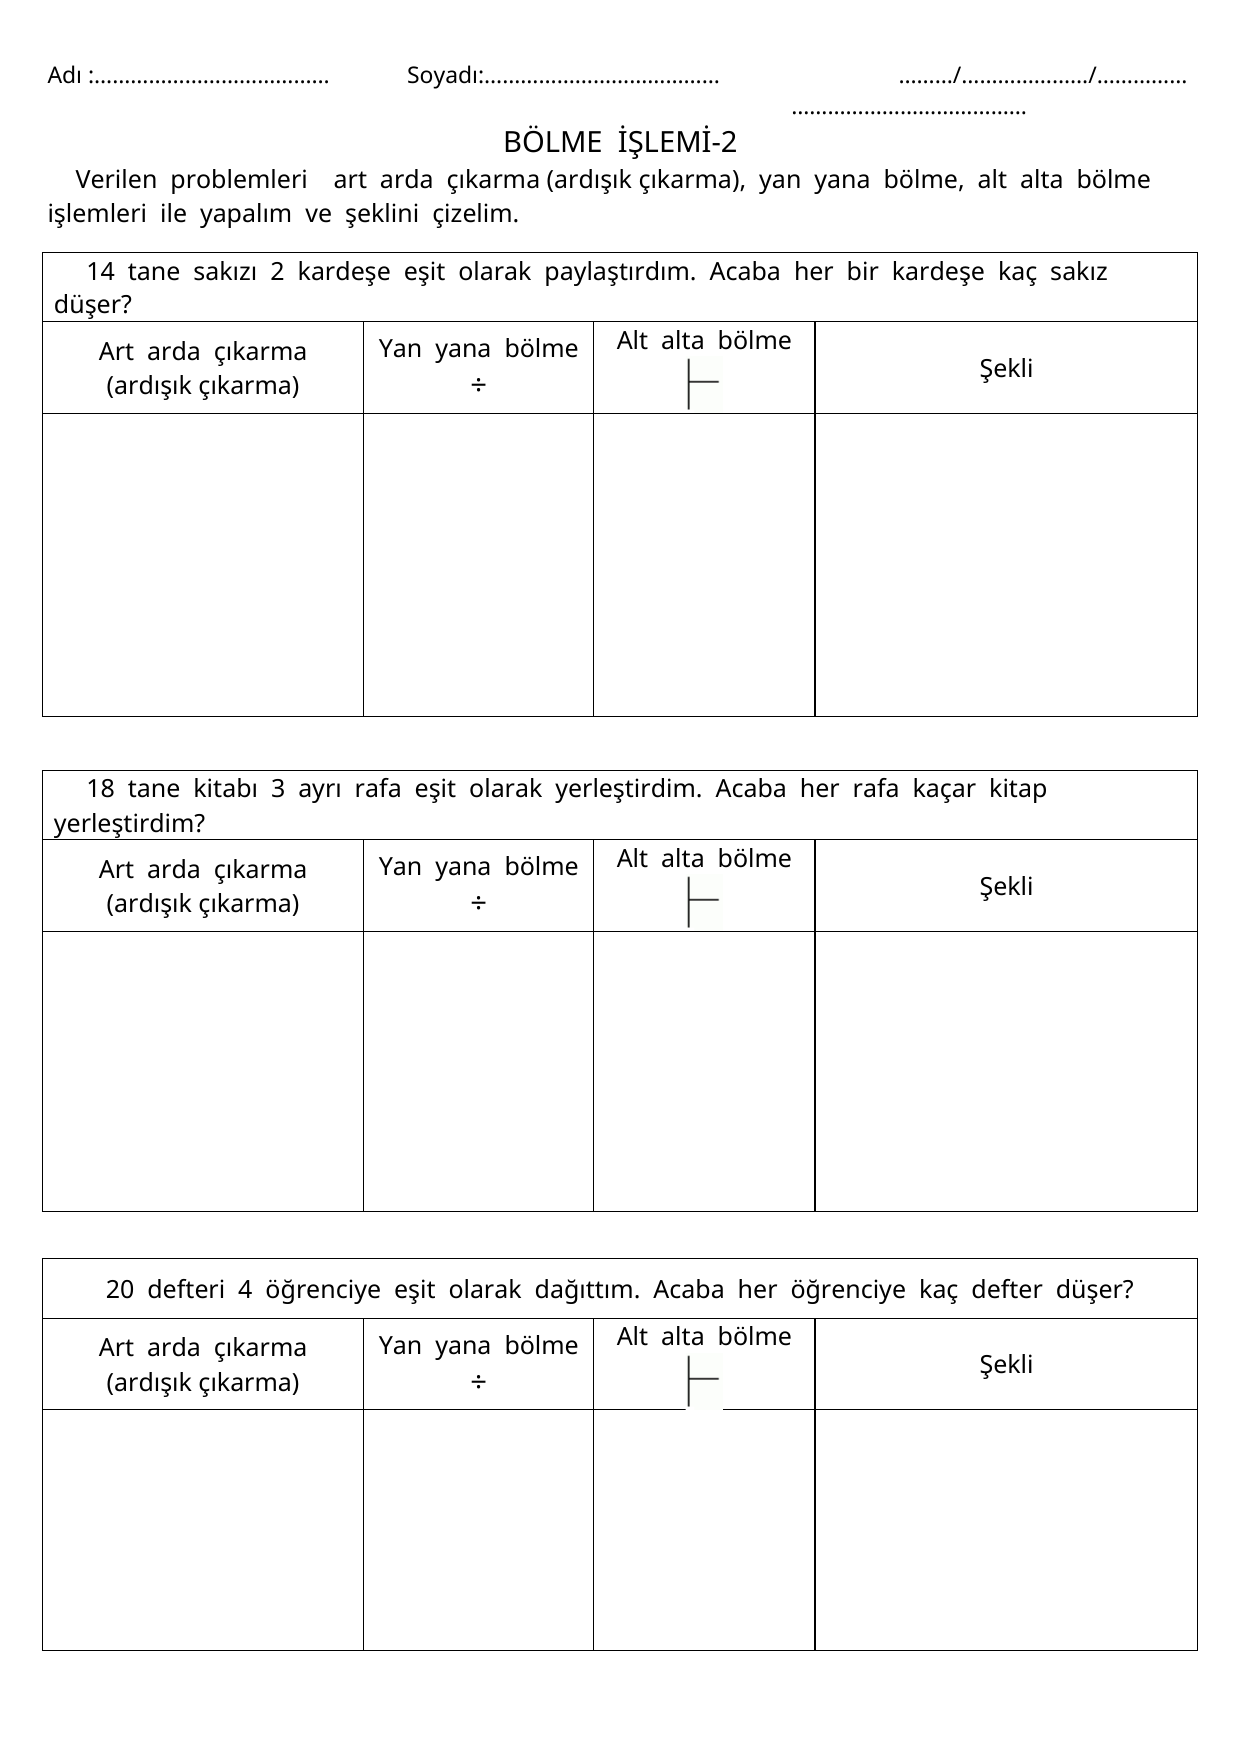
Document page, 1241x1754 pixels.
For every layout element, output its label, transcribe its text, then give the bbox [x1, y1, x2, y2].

table_cell [364, 932, 593, 1211]
table_cell Alt alta bölme [594, 1319, 814, 1409]
text BÖLME İŞLEMİ-2 [47, 122, 1193, 161]
table_cell [816, 1410, 1197, 1650]
table_cell [43, 1410, 363, 1650]
table_cell [43, 414, 363, 716]
table_cell [594, 1410, 814, 1650]
table_cell Yan yana bölme ÷ [364, 840, 593, 931]
table_header 20 defteri 4 öğrenciye eşit olarak dağıttım. Acaba her öğrenciye kaç defter düşer? [43, 1259, 1197, 1318]
table_header 14 tane sakızı 2 kardeşe eşit olarak paylaştırdım. Acaba her bir kardeşe kaç sakız düşer? [43, 253, 1197, 321]
table_cell Yan yana bölme ÷ [364, 1319, 593, 1409]
table_cell [43, 932, 363, 1211]
picture [685, 1353, 723, 1410]
table_cell Şekli [816, 322, 1197, 413]
table_cell Alt alta bölme [594, 322, 814, 413]
table_cell [594, 414, 814, 716]
picture [685, 874, 723, 931]
table_cell Art arda çıkarma (ardışık çıkarma) [43, 322, 363, 413]
table_cell [364, 1410, 593, 1650]
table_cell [43, 1319, 363, 1409]
table_cell Yan yana bölme ÷ [364, 322, 593, 413]
table_cell [816, 414, 1197, 716]
table_cell Şekli [816, 1319, 1197, 1409]
picture [685, 356, 723, 413]
table_cell Art arda çıkarma (ardışık çıkarma) [43, 840, 363, 931]
text Adı :………………………………… Soyadı:………………………………… ………/…………………/…………… [47, 59, 1193, 90]
table_cell Şekli [816, 840, 1197, 931]
table_cell [816, 932, 1197, 1211]
table_header 18 tane kitabı 3 ayrı rafa eşit olarak yerleştirdim. Acaba her rafa kaçar kitap yerleştirdim? [43, 771, 1197, 839]
text Verilen problemleri art arda çıkarma (ardışık çıkarma), yan yana bölme, alt alta bölme işlemleri ile yapalım ve şeklini çizelim. [47, 161, 1193, 229]
table_cell Alt alta bölme [594, 840, 814, 931]
table_cell [364, 414, 593, 716]
text ………………………………… [47, 90, 1193, 122]
table_cell [594, 932, 814, 1211]
